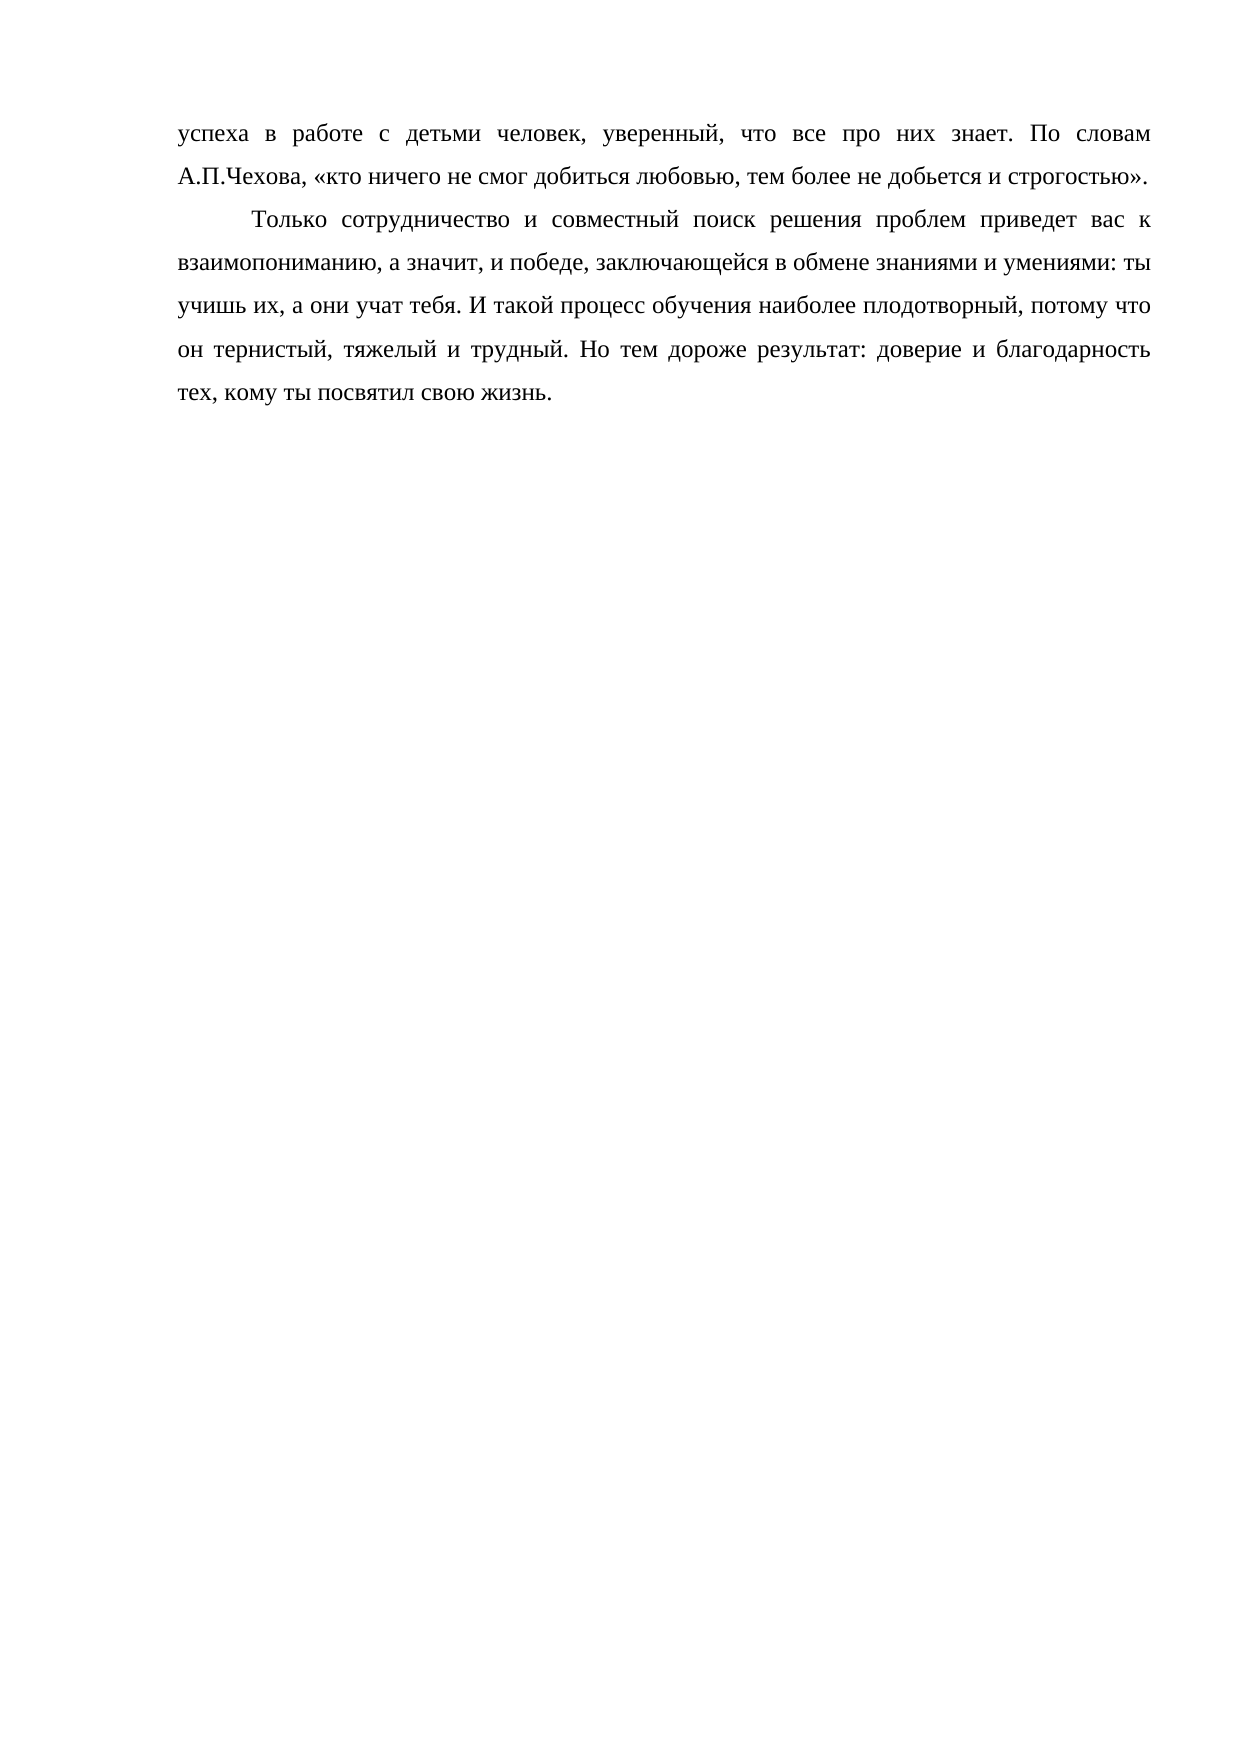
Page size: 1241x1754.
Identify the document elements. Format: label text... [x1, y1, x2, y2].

text Только сотрудничество и совместный поиск решения проблем приведет вас к взаимопониманию, а значит, и победе, заключающейся в обмене знаниями и умениями: ты учишь их, а они учат тебя. И такой процесс обучения наиболее плодотворный, потому что он тернистый, тяжелый и трудный. Но тем дороже результат: доверие и благодарность тех, кому ты посвятил свою жизнь. [177, 204, 1152, 406]
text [177, 118, 1152, 190]
